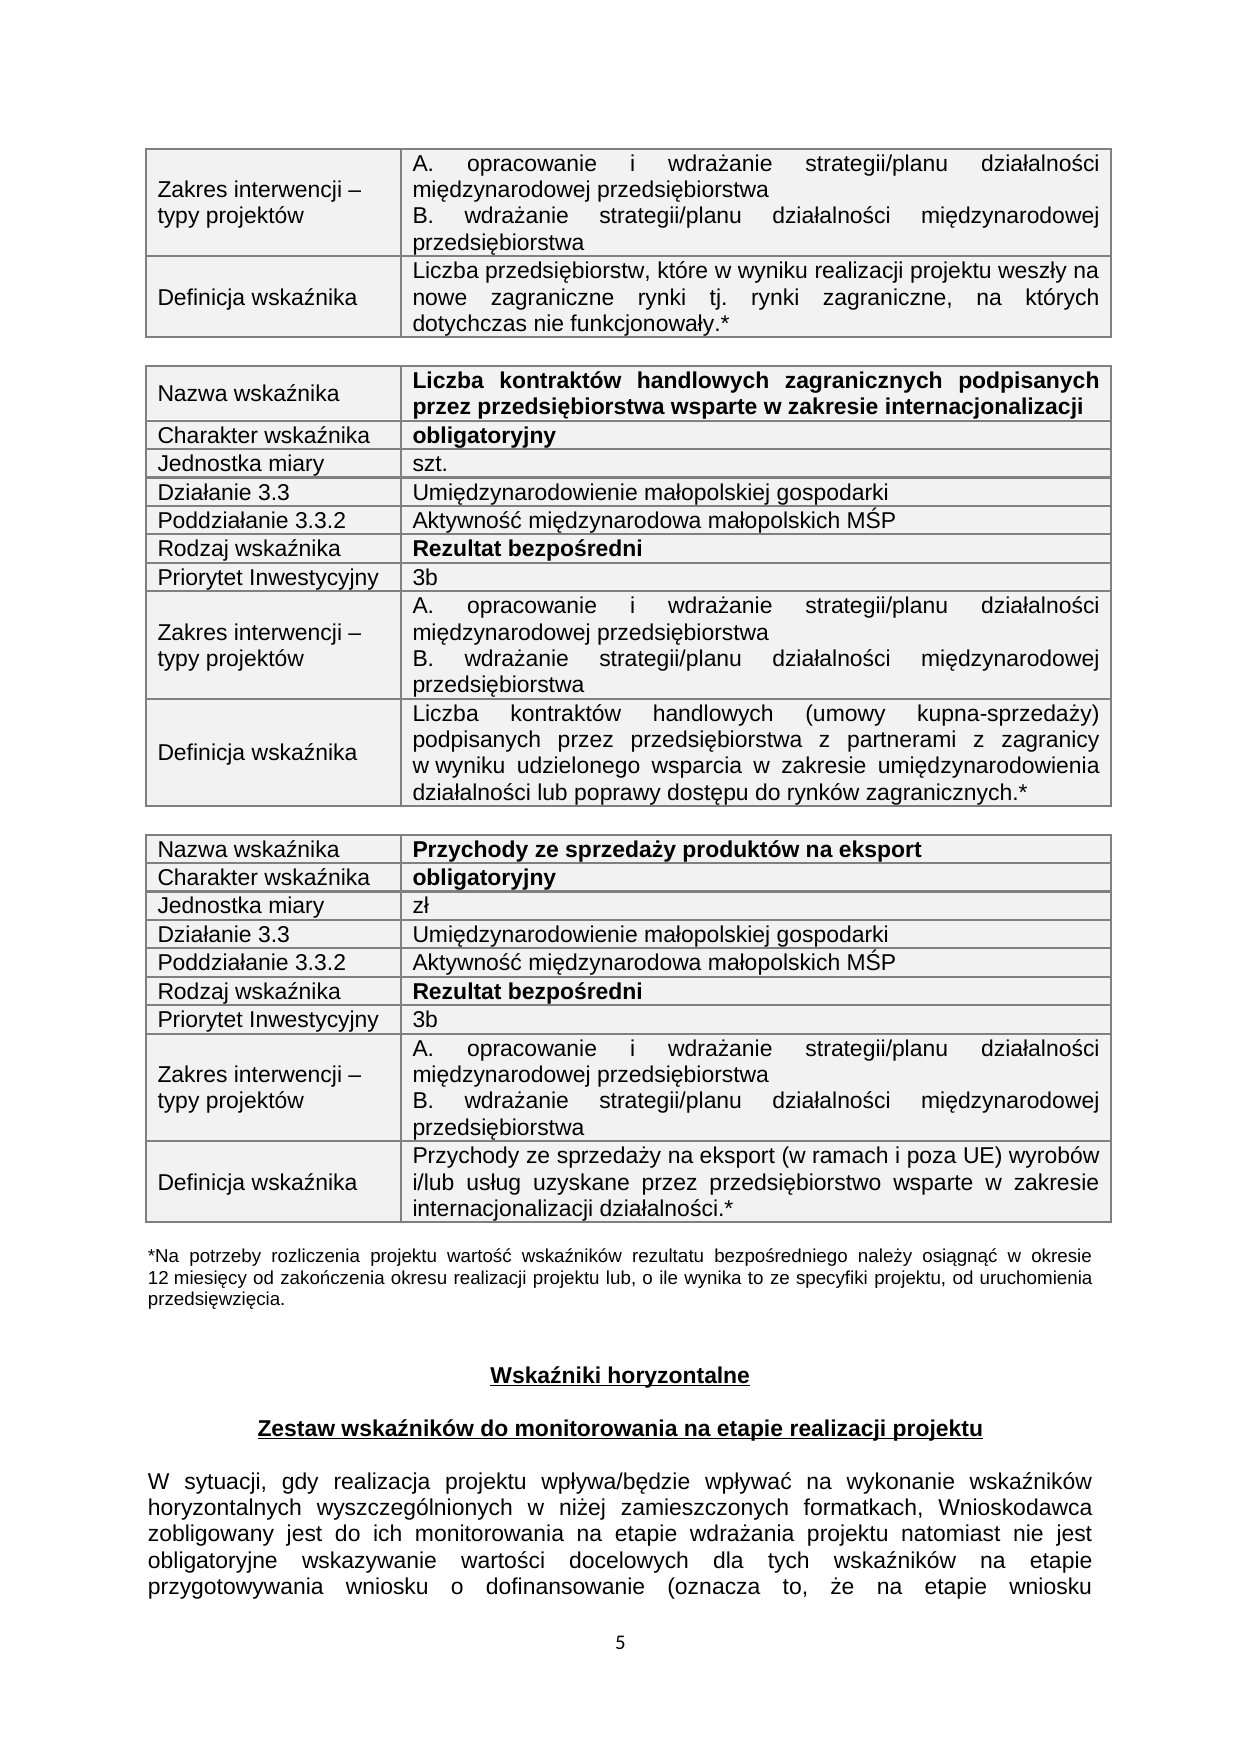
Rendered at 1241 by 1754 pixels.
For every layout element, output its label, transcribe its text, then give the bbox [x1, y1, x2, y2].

table_cell Aktywność międzynarodowa małopolskich MŚP [402, 949, 1110, 976]
table_cell Umiędzynarodowienie małopolskiej gospodarki [402, 921, 1110, 947]
text *Na potrzeby rozliczenia projektu wartość wskaźników rezultatu bezpośredniego należy osiągnąć w okresie 12 miesięcy od zakończenia okresu realizacji projektu lub, o ile wynika to ze specyfiki projektu, od uruchomienia przedsięwzięcia. [148, 1245, 1093, 1309]
table_cell Definicja wskaźnika [147, 257, 400, 336]
table_cell Definicja wskaźnika [147, 700, 400, 805]
table_cell Priorytet Inwestycyjny [147, 564, 400, 590]
table_cell 3b [402, 564, 1110, 590]
table_cell 3b [402, 1006, 1110, 1033]
table_header Przychody ze sprzedaży produktów na eksport [402, 836, 1110, 862]
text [148, 1468, 1093, 1599]
table_cell zł [402, 893, 1110, 919]
text Zestaw wskaźników do monitorowania na etapie realizacji projektu [148, 1415, 1093, 1441]
table_cell szt. [402, 450, 1110, 476]
table_header Nazwa wskaźnika [147, 367, 400, 419]
text Wskaźniki horyzontalne [148, 1362, 1093, 1389]
table_cell A. opracowanie i wdrażanie strategii/planu działalności międzynarodowej przedsiębiorstwa B. wdrażanie strategii/planu działalności międzynarodowej przedsiębiorstwa [402, 1035, 1110, 1140]
table_cell A. opracowanie i wdrażanie strategii/planu działalności międzynarodowej przedsiębiorstwa B. wdrażanie strategii/planu działalności międzynarodowej przedsiębiorstwa [402, 592, 1110, 698]
table_cell Rodzaj wskaźnika [147, 535, 400, 562]
table_cell Rodzaj wskaźnika [147, 978, 400, 1004]
table_cell A. opracowanie i wdrażanie strategii/planu działalności międzynarodowej przedsiębiorstwa B. wdrażanie strategii/planu działalności międzynarodowej przedsiębiorstwa [402, 150, 1110, 255]
table_cell Liczba przedsiębiorstw, które w wyniku realizacji projektu weszły na nowe zagraniczne rynki tj. rynki zagraniczne, na których dotychczas nie funkcjonowały.* [402, 257, 1110, 336]
table_header Nazwa wskaźnika [147, 836, 400, 862]
table_cell Liczba kontraktów handlowych (umowy kupna-sprzedaży) podpisanych przez przedsiębiorstwa z partnerami z zagranicy w wyniku udzielonego wsparcia w zakresie umiędzynarodowienia działalności lub poprawy dostępu do rynków zagranicznych.* [402, 700, 1110, 805]
table_cell Przychody ze sprzedaży na eksport (w ramach i poza UE) wyrobów i/lub usług uzyskane przez przedsiębiorstwo wsparte w zakresie internacjonalizacji działalności.* [402, 1142, 1110, 1221]
table_cell Priorytet Inwestycyjny [147, 1006, 400, 1033]
table_header Liczba kontraktów handlowych zagranicznych podpisanych przez przedsiębiorstwa wsparte w zakresie internacjonalizacji [402, 367, 1110, 419]
table_cell Umiędzynarodowienie małopolskiej gospodarki [402, 479, 1110, 505]
table_cell Rezultat bezpośredni [402, 535, 1110, 562]
table_cell obligatoryjny [402, 864, 1110, 890]
table_cell Zakres interwencji – typy projektów [147, 1035, 400, 1140]
table_cell Jednostka miary [147, 450, 400, 476]
table_cell Poddziałanie 3.3.2 [147, 949, 400, 976]
table_cell Rezultat bezpośredni [402, 978, 1110, 1004]
table_cell Poddziałanie 3.3.2 [147, 507, 400, 533]
table_cell Jednostka miary [147, 893, 400, 919]
table_cell obligatoryjny [402, 422, 1110, 448]
table_cell Aktywność międzynarodowa małopolskich MŚP [402, 507, 1110, 533]
table_cell Charakter wskaźnika [147, 422, 400, 448]
table_cell Zakres interwencji – typy projektów [147, 150, 400, 255]
table_cell Definicja wskaźnika [147, 1142, 400, 1221]
table_cell Działanie 3.3 [147, 479, 400, 505]
table_cell Działanie 3.3 [147, 921, 400, 947]
table_cell Charakter wskaźnika [147, 864, 400, 890]
table_cell Zakres interwencji – typy projektów [147, 592, 400, 698]
